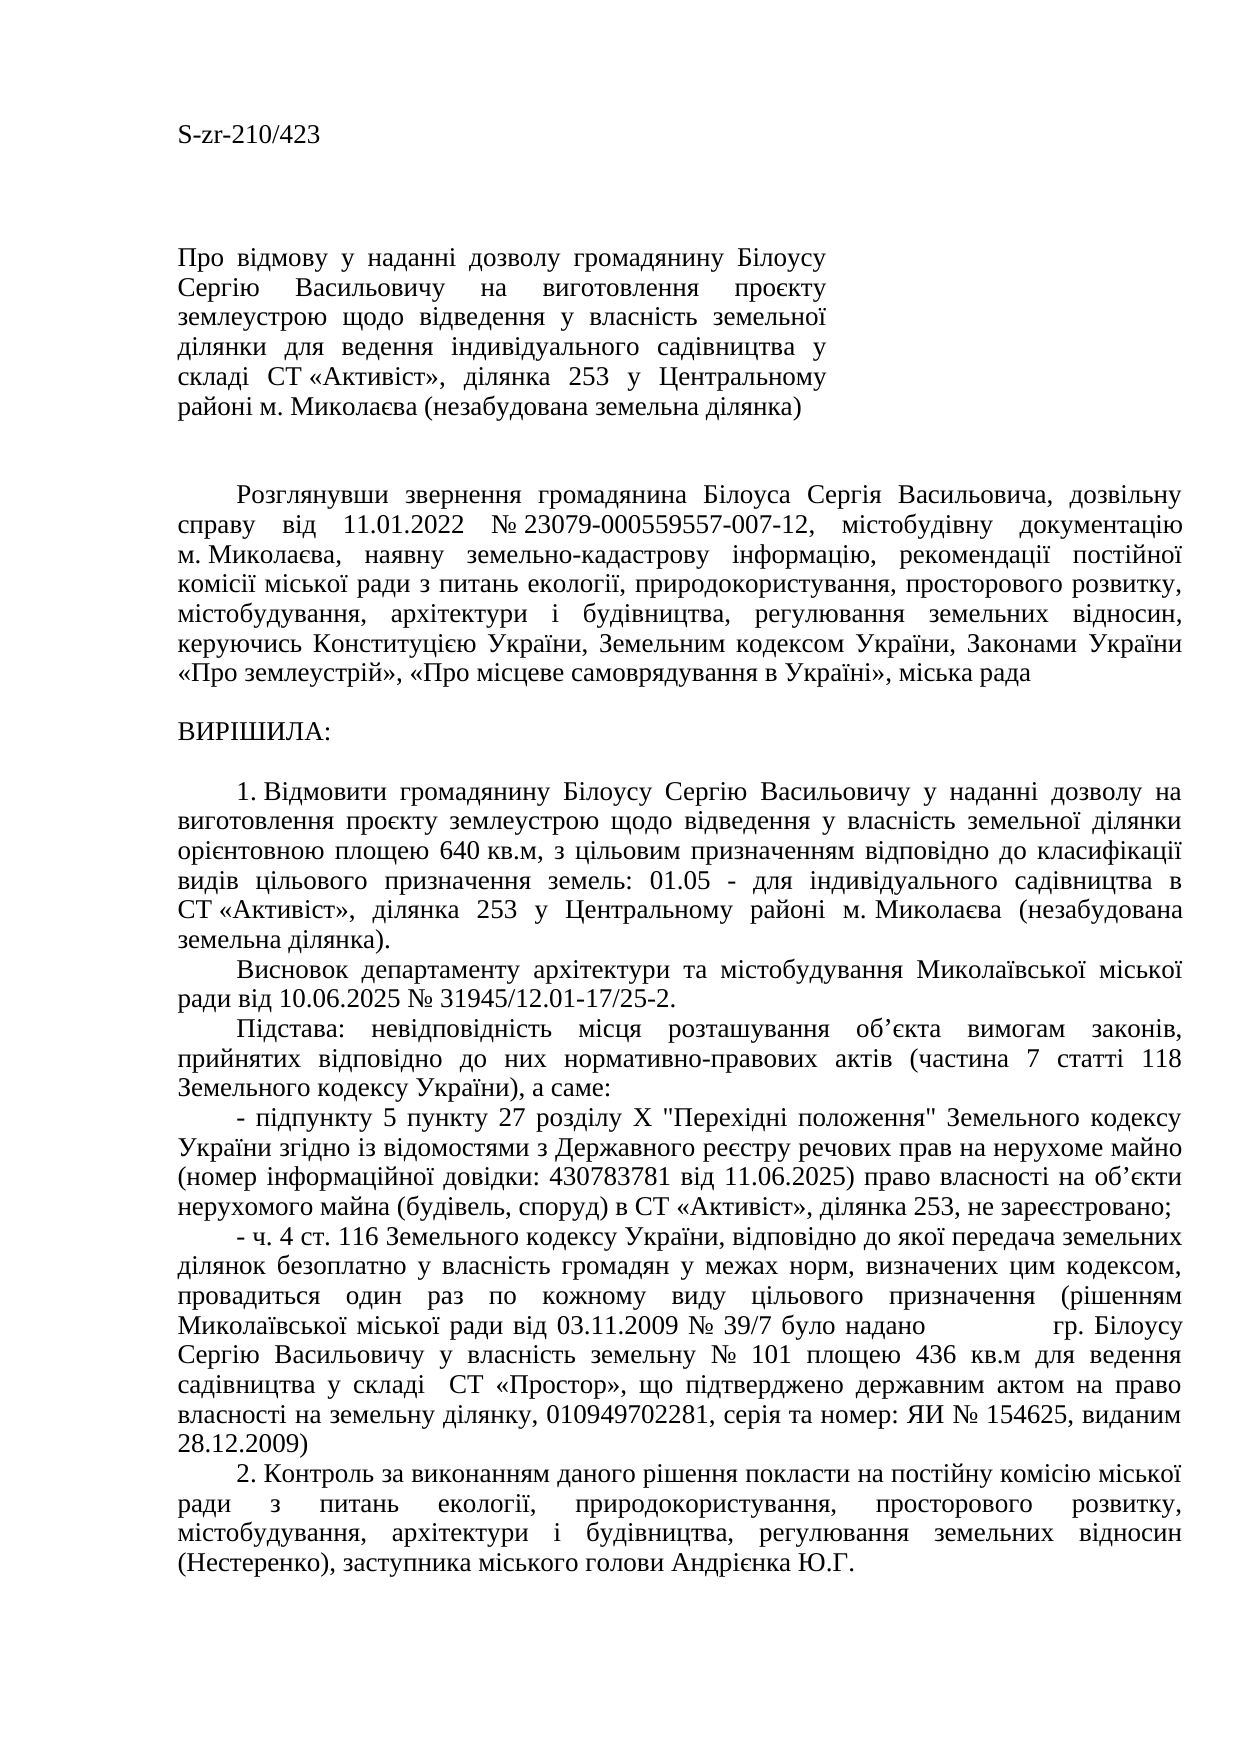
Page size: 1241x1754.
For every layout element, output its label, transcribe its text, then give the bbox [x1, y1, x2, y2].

text Розглянувши звернення громадянина Білоуса Сергія Васильовича, дозвільну справу від 11.01.2022 № 23079-000559557-007-12, містобудівну документацію м. Миколаєва, наявну земельно-кадастрову інформацію, рекомендації постійної комісії міської ради з питань екології, природокористування, просторового розвитку, містобудування, архітектури і будівництва, регулювання земельних відносин, керуючись Конституцією України, Земельним кодексом України, Законами України «Про землеустрій», «Про місцеве самоврядування в Україні», міська рада [177, 480, 1183, 688]
text Підстава: невідповідність місця розташування об’єкта вимогам законів, прийнятих відповідно до них нормативно-правових актів (частина 7 статті 118 Земельного кодексу України), а саме: [177, 1014, 1183, 1103]
text - підпункту 5 пункту 27 розділу X "Перехідні положення" Земельного кодексу України згідно із відомостями з Державного реєстру речових прав на нерухоме майно (номер інформаційної довідки: 430783781 від 11.06.2025) право власності на об’єкти нерухомого майна (будівель, споруд) в СТ «Активіст», ділянка 253, не зареєстровано; [177, 1103, 1183, 1221]
text 1. Відмовити громадянину Білоусу Сергію Васильовичу у наданні дозволу на виготовлення проєкту землеустрою щодо відведення у власність земельної ділянки орієнтовною площею 640 кв.м, з цільовим призначенням відповідно до класифікації видів цільового призначення земель: 01.05 - для індивідуального садівництва в СТ «Активіст», ділянка 253 у Центральному районі м. Миколаєва (незабудована земельна ділянка). [177, 776, 1183, 954]
text Висновок департаменту архітектури та містобудування Миколаївської міської ради від 10.06.2025 № 31945/12.01-17/25-2. [177, 954, 1183, 1014]
text S-zr-210/423 [177, 118, 1183, 149]
text Про відмову у наданні дозволу громадянину Білоусу Сергію Васильовичу на виготовлення проєкту землеустрою щодо відведення у власність земельної ділянки для ведення індивідуального садівництва у складі СТ «Активіст», ділянка 253 у Центральному районі м. Миколаєва (незабудована земельна ділянка) [177, 243, 827, 421]
text ВИРІШИЛА: [177, 717, 1183, 747]
text 2. Контроль за виконанням даного рішення покласти на постійну комісію міської ради з питань екології, природокористування, просторового розвитку, містобудування, архітектури і будівництва, регулювання земельних відносин (Нестеренко), заступника міського голови Андрієнка Ю.Г. [177, 1459, 1183, 1577]
text - ч. 4 ст. 116 Земельного кодексу України, відповідно до якої передача земельних ділянок безоплатно у власність громадян у межах норм, визначених цим кодексом, провадиться один раз по кожному виду цільового призначення (рішенням Миколаївської міської ради від 03.11.2009 № 39/7 було надано гр. Білоусу Сергію Васильовичу у власність земельну № 101 площею 436 кв.м для ведення садівництва у складі СТ «Простор», що підтверджено державним актом на право власності на земельну ділянку, 010949702281, серія та номер: ЯИ № 154625, виданим 28.12.2009) [177, 1221, 1183, 1459]
